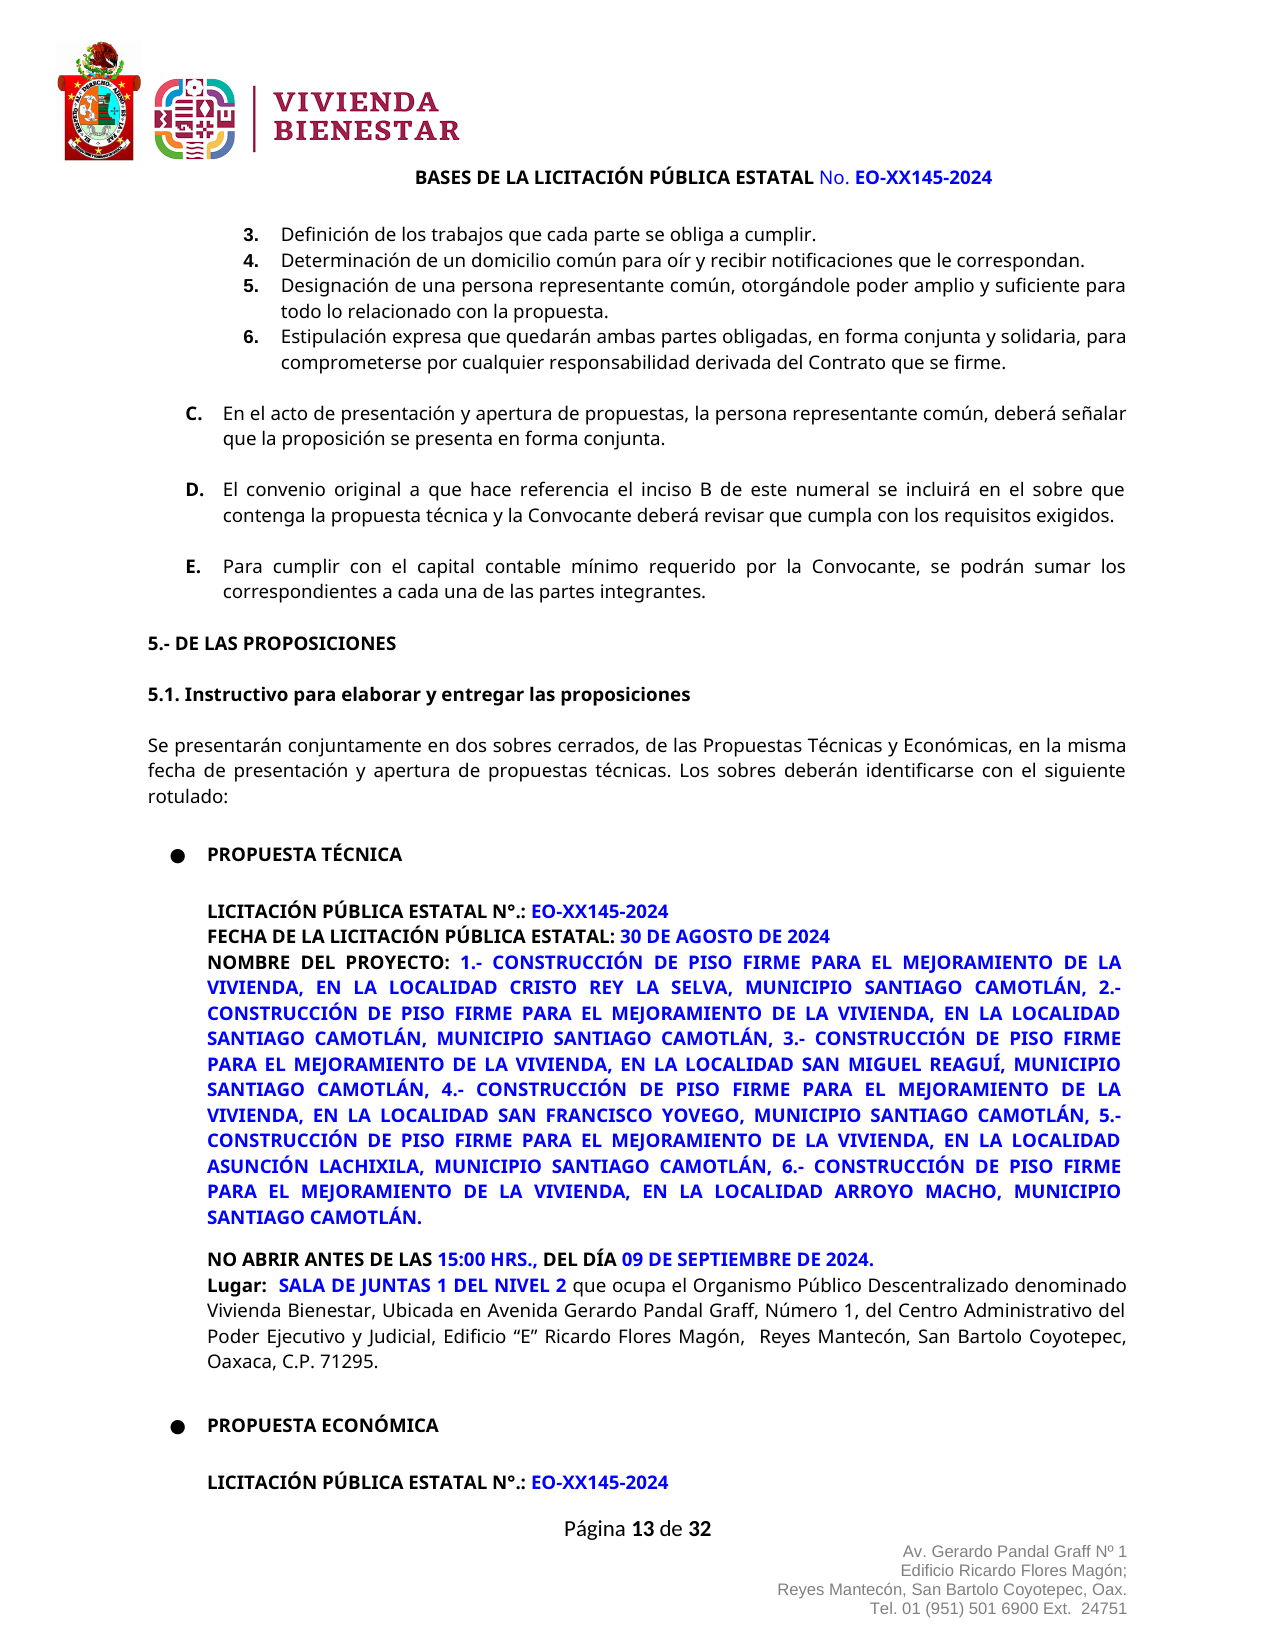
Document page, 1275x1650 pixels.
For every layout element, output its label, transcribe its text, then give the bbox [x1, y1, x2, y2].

list Determinación de un domicilio común para oír y recibir notificaciones que le correspondan. [243, 247, 1127, 272]
text NO ABRIR ANTES DE LAS 15:00 HRS., DEL DÍA 09 DE SEPTIEMBRE DE 2024. [207, 1246, 1127, 1272]
text 5.- DE LAS PROPOSICIONES [148, 630, 1127, 655]
picture [150, 70, 476, 168]
text Se presentarán conjuntamente en dos sobres cerrados, de las Propuestas Técnicas y Económicas, en la misma fecha de presentación y apertura de propuestas técnicas. Los sobres deberán identificarse con el siguiente rotulado: [148, 732, 1127, 808]
text LICITACIÓN PÚBLICA ESTATAL N°.: EO-XX145-2024 [207, 898, 1122, 923]
text Lugar: SALA DE JUNTAS 1 DEL NIVEL 2 que ocupa el Organismo Público Descentralizado denominado Vivienda Bienestar, Ubicada en Avenida Gerardo Pandal Graff, Número 1, del Centro Administrativo del Poder Ejecutivo y Judicial, Edificio “E” Ricardo Flores Magón, Reyes Mantecón, San Bartolo Coyotepec, Oaxaca, C.P. 71295. [207, 1272, 1127, 1374]
list PROPUESTA TÉCNICA [169, 834, 1127, 872]
list PROPUESTA ECONÓMICA [169, 1405, 1127, 1444]
list Designación de una persona representante común, otorgándole poder amplio y suficiente para todo lo relacionado con la propuesta. [243, 272, 1127, 323]
text 5.1. Instructivo para elaborar y entregar las proposiciones [148, 681, 1127, 706]
list En el acto de presentación y apertura de propuestas, la persona representante común, deberá señalar que la proposición se presenta en forma conjunta. [185, 400, 1127, 451]
list Estipulación expresa que quedarán ambas partes obligadas, en forma conjunta y solidaria, para comprometerse por cualquier responsabilidad derivada del Contrato que se firme. [243, 323, 1127, 374]
text LICITACIÓN PÚBLICA ESTATAL N°.: EO-XX145-2024 [207, 1469, 1122, 1495]
text FECHA DE LA LICITACIÓN PÚBLICA ESTATAL: 30 DE AGOSTO DE 2024 [207, 923, 1122, 949]
picture [55, 41, 143, 163]
list Definición de los trabajos que cada parte se obliga a cumplir. [243, 221, 1127, 247]
list El convenio original a que hace referencia el inciso B de este numeral se incluirá en el sobre que contenga la propuesta técnica y la Convocante deberá revisar que cumpla con los requisitos exigidos. [185, 477, 1127, 528]
list Para cumplir con el capital contable mínimo requerido por la Convocante, se podrán sumar los correspondientes a cada una de las partes integrantes. [185, 553, 1127, 604]
